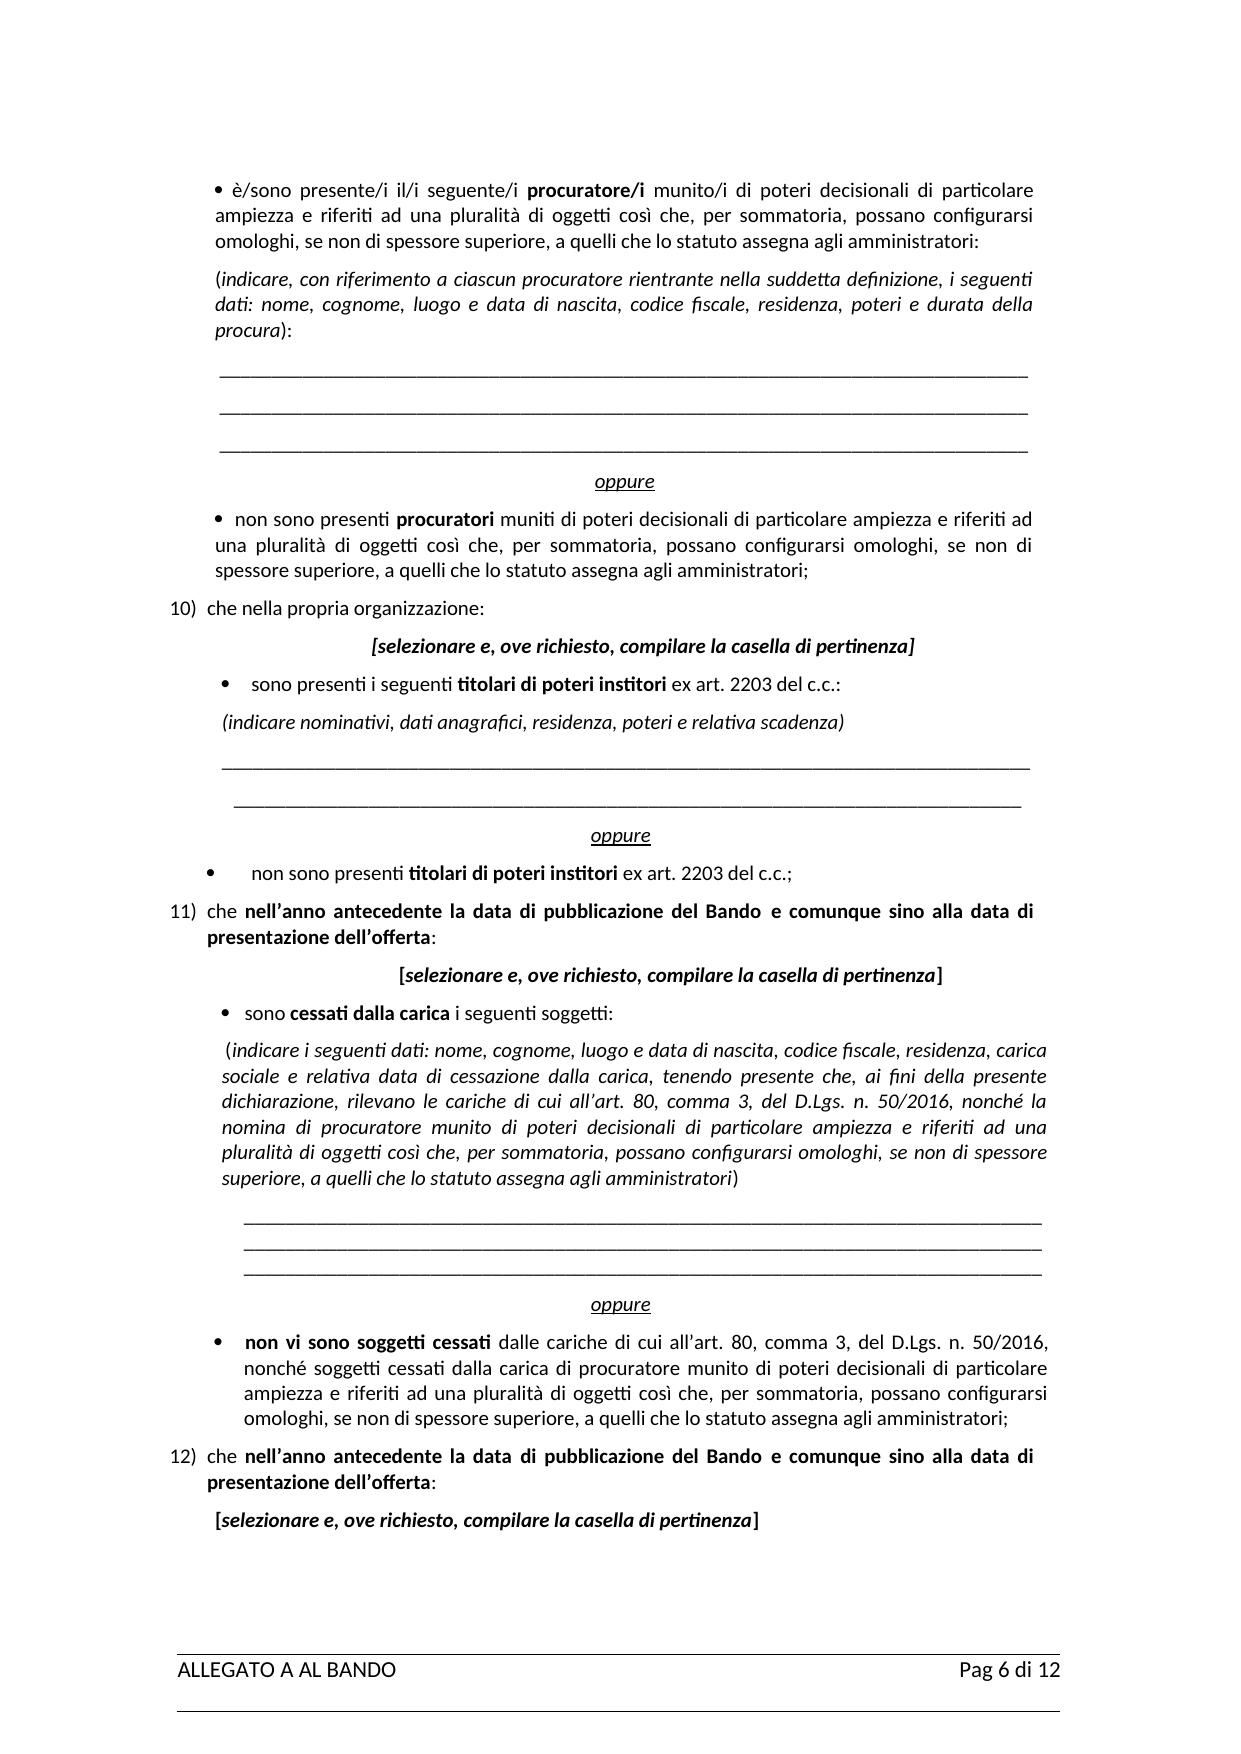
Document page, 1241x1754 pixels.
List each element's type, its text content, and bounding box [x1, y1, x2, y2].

list che nella propria organizzazione: [169, 595, 1034, 621]
text non vi sono soggetti cessati dalle cariche di cui all’art. 80, comma 3, del D.Lgs. n. 50/2016, nonché soggetti cessati dalla carica di procuratore munito di poteri decisionali di particolare ampiezza e riferiti ad una pluralità di oggetti così che, per sommatoria, possano configurarsi omologhi, se non di spessore superiore, a quelli che lo statuto assegna agli amministratori; [214, 1329, 1049, 1431]
text oppure [215, 468, 1034, 494]
text (indicare, con riferimento a ciascun procuratore rientrante nella suddetta definizione, i seguenti dati: nome, cognome, luogo e data di nascita, codice fiscale, residenza, poteri e durata della procura): [215, 266, 1034, 342]
text ______________________________________________________________________________ [222, 747, 1034, 772]
text ______________________________________________________________________________ [215, 393, 1034, 418]
text non sono presenti procuratori muniti di poteri decisionali di particolare ampiezza e riferiti ad una pluralità di oggetti così che, per sommatoria, possano configurarsi omologhi, se non di spessore superiore, a quelli che lo statuto assegna agli amministratori; [215, 506, 1034, 583]
list non sono presenti titolari di poteri institori ex art. 2203 del c.c.; [207, 861, 1034, 886]
list che nell’anno antecedente la data di pubblicazione del Bando e comunque sino alla data di presentazione dell’offerta: [169, 898, 1034, 949]
list che nell’anno antecedente la data di pubblicazione del Bando e comunque sino alla data di presentazione dell’offerta: [169, 1443, 1034, 1494]
list sono presenti i seguenti titolari di poteri institori ex art. 2203 del c.c.: [222, 671, 1034, 696]
text sono cessati dalla carica i seguenti soggetti: [222, 1000, 1049, 1025]
text oppure [207, 823, 1034, 848]
text _______________________________________________________________________________________________________________________________________________________________________________________________________________________________________ [244, 1203, 1049, 1279]
text ______________________________________________________________________________ [215, 431, 1034, 456]
text [selezionare e, ove richiesto, compilare la casella di pertinenza] [252, 633, 1034, 658]
text ____________________________________________________________________________ [222, 785, 1034, 810]
text ______________________________________________________________________________ [215, 355, 1034, 380]
text [selezionare e, ove richiesto, compilare la casella di pertinenza] [362, 962, 1034, 987]
text (indicare i seguenti dati: nome, cognome, luogo e data di nascita, codice fiscale, residenza, carica sociale e relativa data di cessazione dalla carica, tenendo presente che, ai fini della presente dichiarazione, rilevano le cariche di cui all’art. 80, comma 3, del D.Lgs. n. 50/2016, nonché la nomina di procuratore munito di poteri decisionali di particolare ampiezza e riferiti ad una pluralità di oggetti così che, per sommatoria, possano configurarsi omologhi, se non di spessore superiore, a quelli che lo statuto assegna agli amministratori) [184, 1038, 1049, 1190]
text (indicare nominativi, dati anagrafici, residenza, poteri e relativa scadenza) [222, 709, 1034, 734]
text [selezionare e, ove richiesto, compilare la casella di pertinenza] [215, 1507, 1034, 1532]
text è/sono presente/i il/i seguente/i procuratore/i munito/i di poteri decisionali di particolare ampiezza e riferiti ad una pluralità di oggetti così che, per sommatoria, possano configurarsi omologhi, se non di spessore superiore, a quelli che lo statuto assegna agli amministratori: [215, 177, 1034, 253]
text oppure [192, 1291, 1049, 1317]
